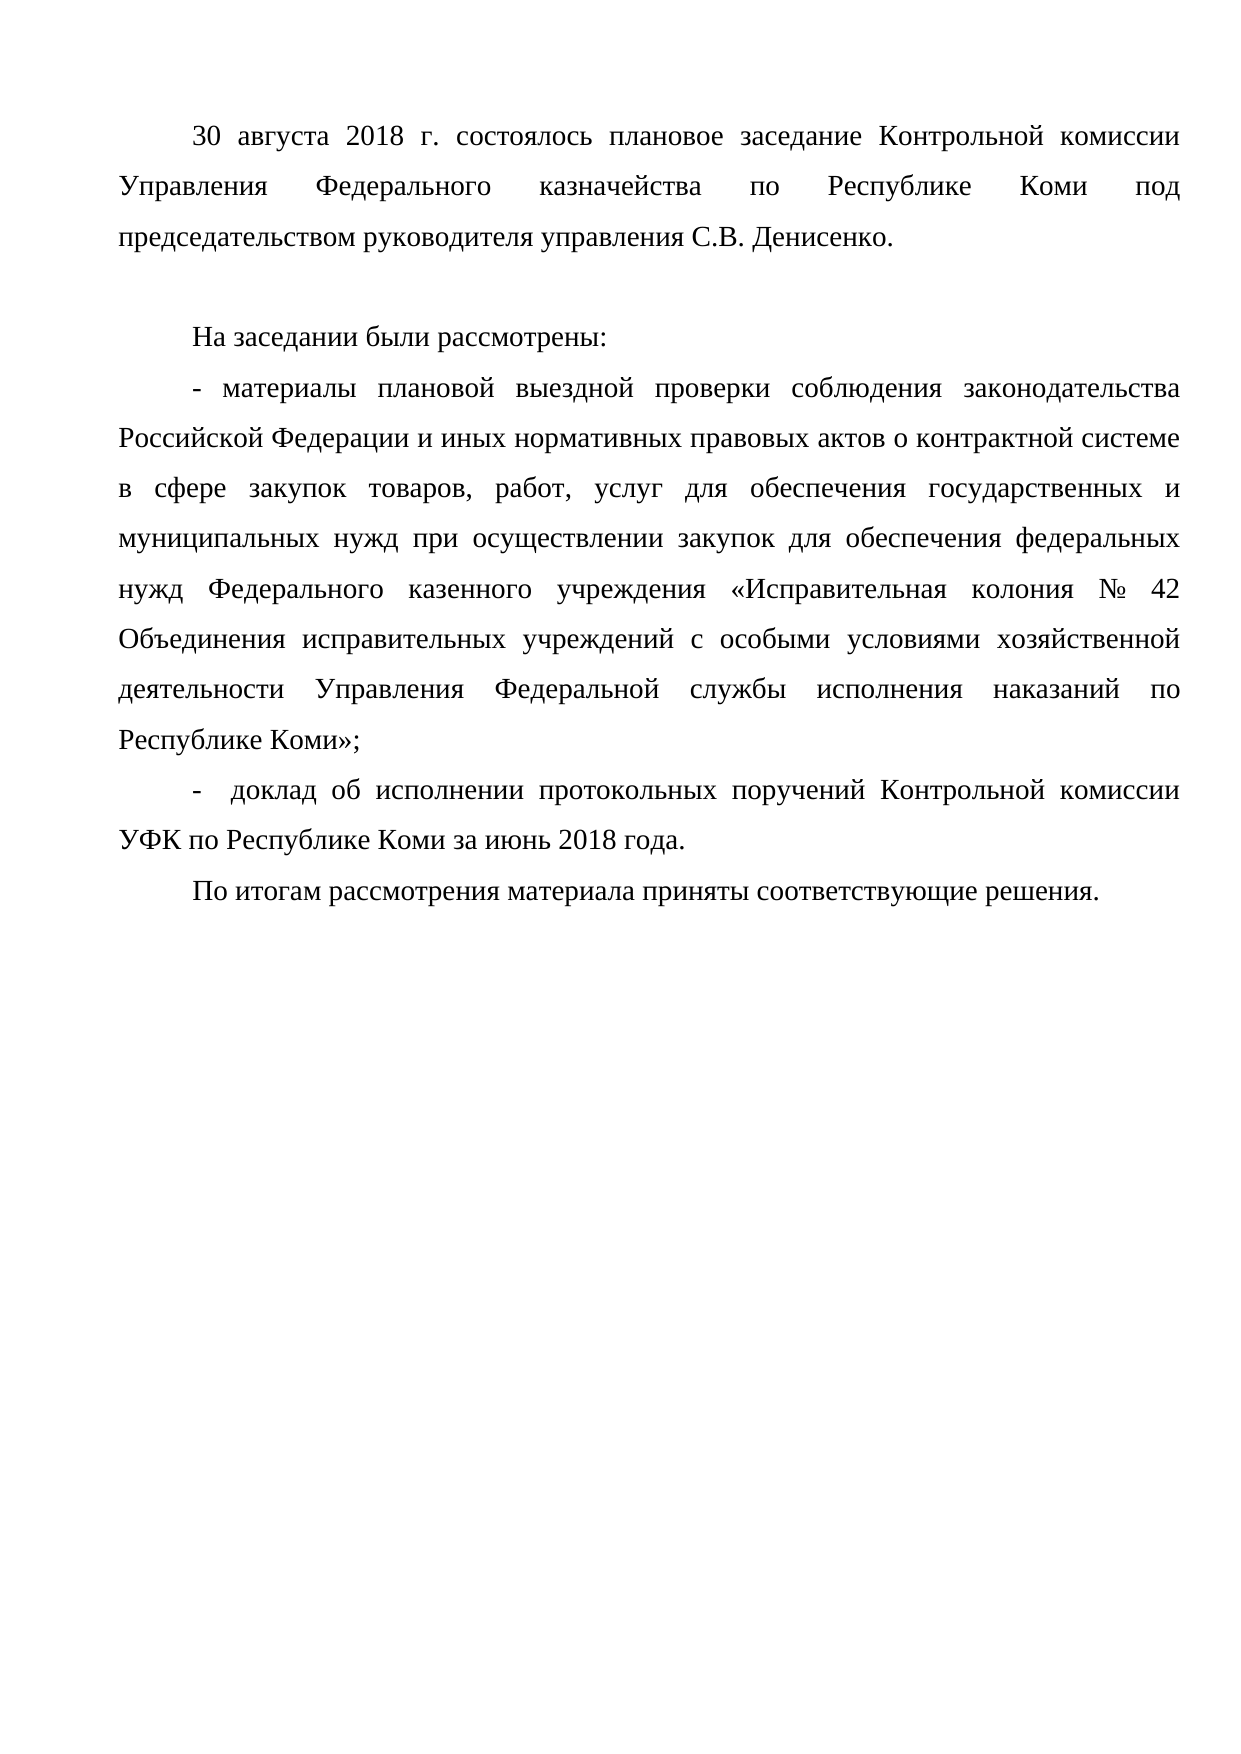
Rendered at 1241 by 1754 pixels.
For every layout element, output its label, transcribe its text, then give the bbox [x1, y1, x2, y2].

text 30 августа 2018 г. состоялось плановое заседание Контрольной комиссии Управления Федерального казначейства по Республике Коми под председательством руководителя управления С.В. Денисенко. [118, 118, 1181, 252]
text По итогам рассмотрения материала приняты соответствующие решения. [118, 873, 1181, 906]
text - доклад об исполнении протокольных поручений Контрольной комиссии УФК по Республике Коми за июнь 2018 года. [118, 772, 1181, 856]
text На заседании были рассмотрены: [118, 319, 1181, 353]
text - материалы плановой выездной проверки соблюдения законодательства Российской Федерации и иных нормативных правовых актов о контрактной системе в сфере закупок товаров, работ, услуг для обеспечения государственных и муниципальных нужд при осуществлении закупок для обеспечения федеральных нужд Федерального казенного учреждения «Исправительная колония № 42 Объединения исправительных учреждений с особыми условиями хозяйственной деятельности Управления Федеральной службы исполнения наказаний по Республике Коми»; [118, 370, 1181, 755]
